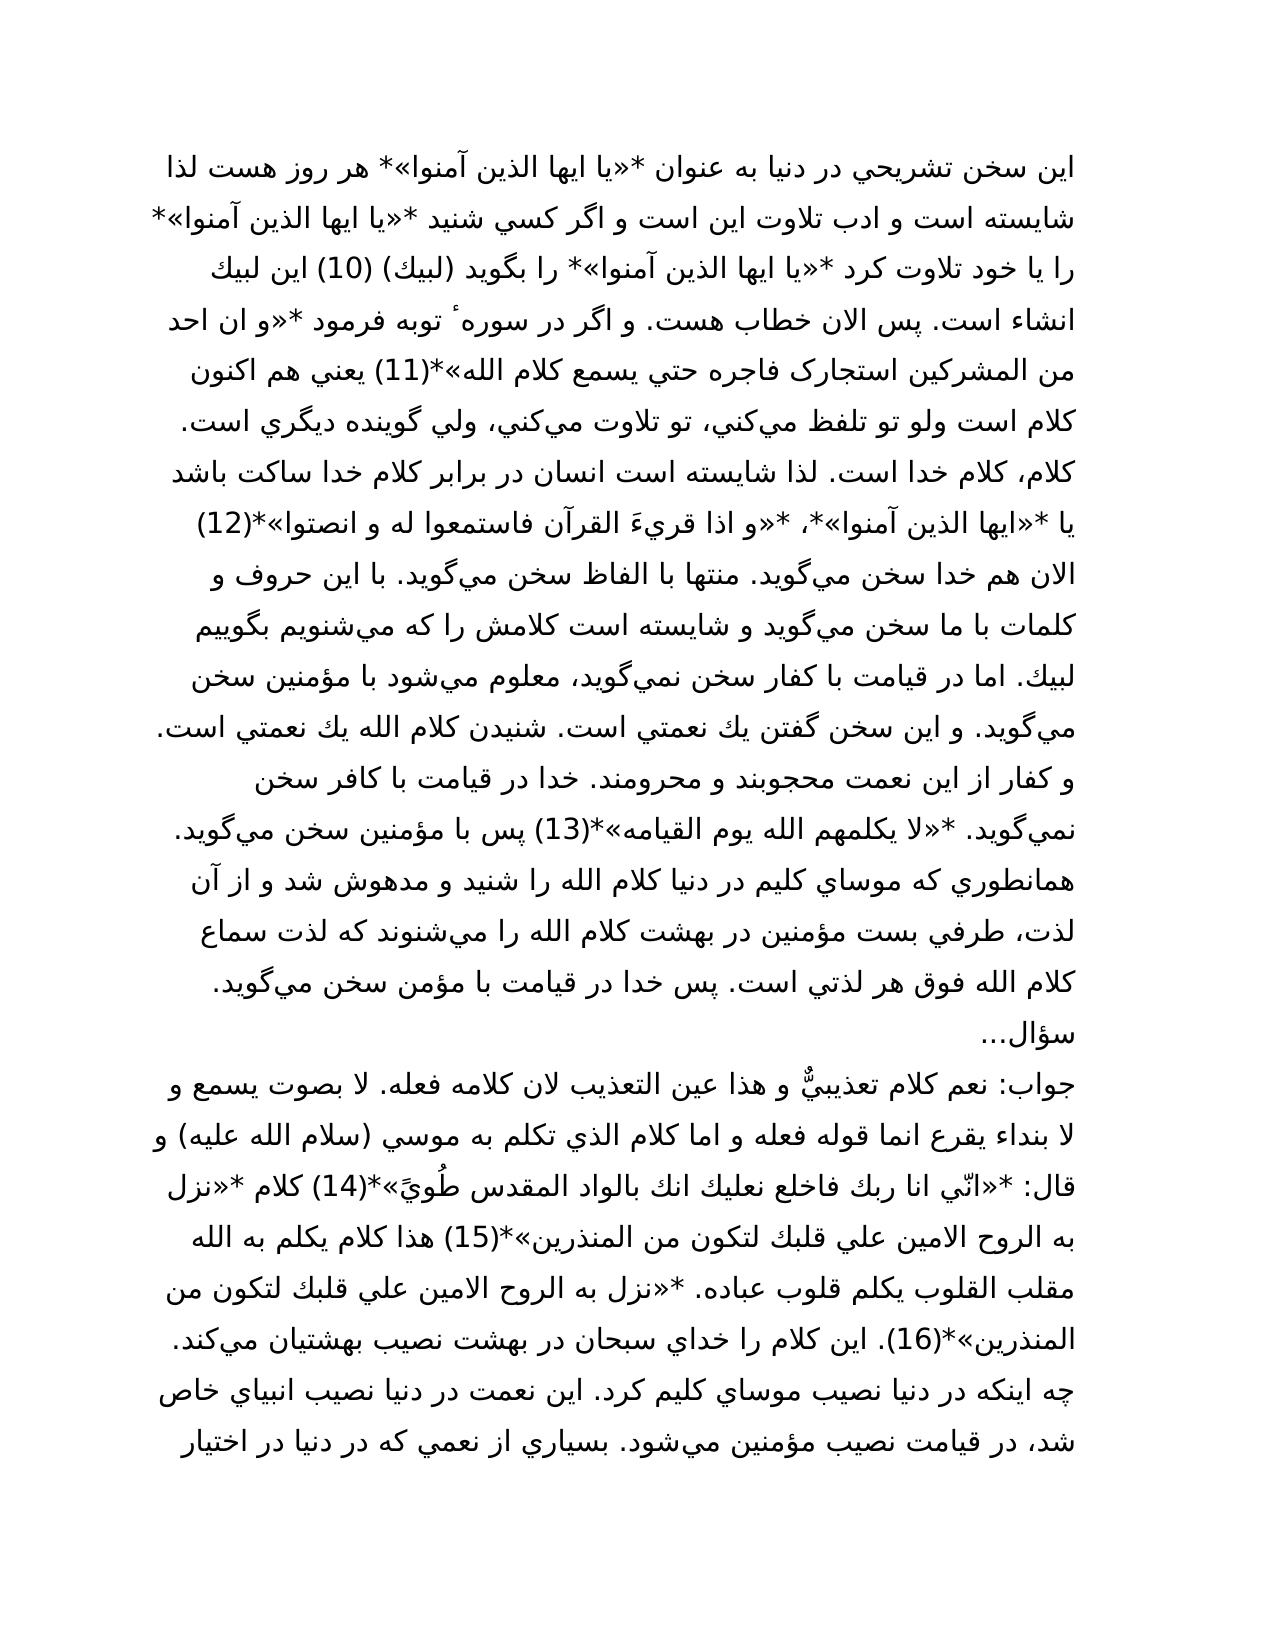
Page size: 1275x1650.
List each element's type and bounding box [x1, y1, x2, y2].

table_header [150, 150, 1076, 1458]
